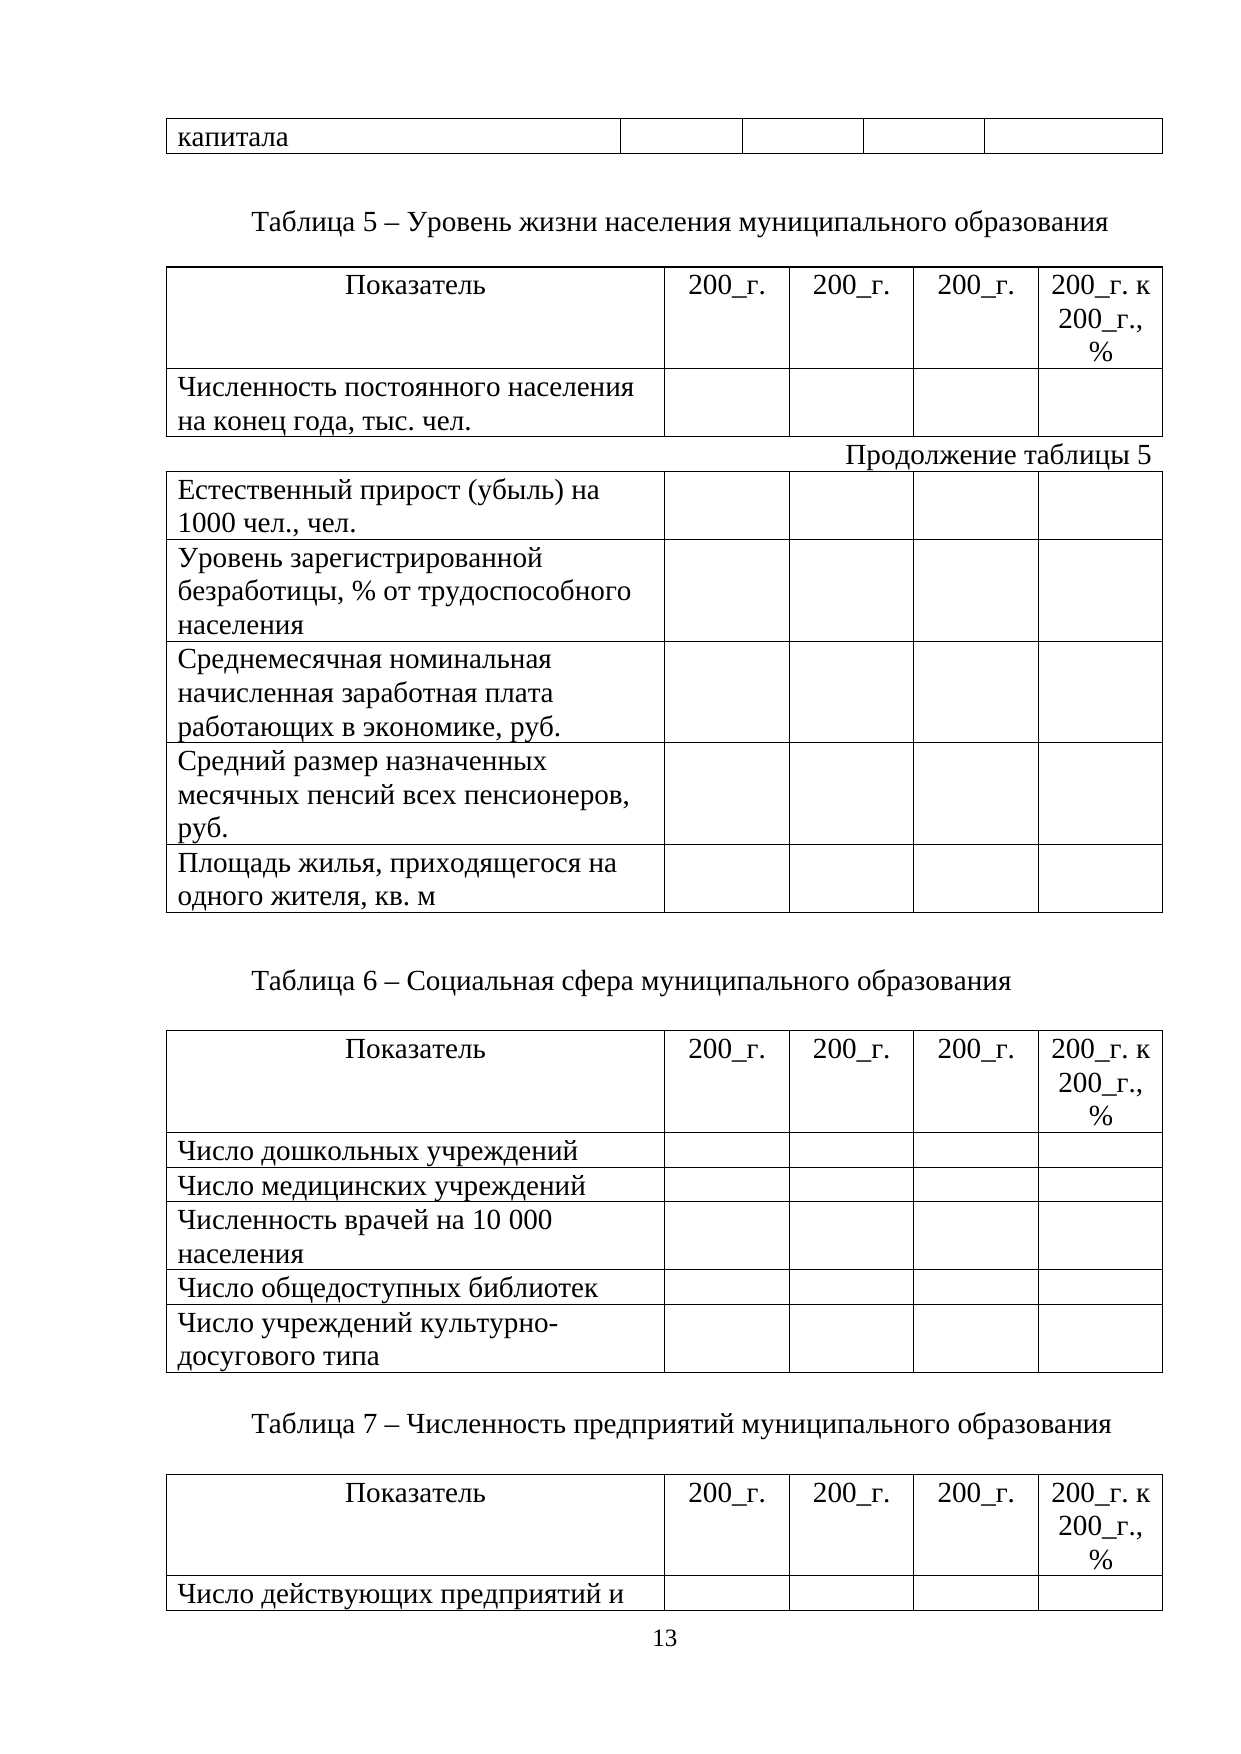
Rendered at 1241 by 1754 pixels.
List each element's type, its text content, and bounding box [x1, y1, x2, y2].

table_cell [790, 540, 913, 641]
table_cell [1039, 1133, 1162, 1167]
table_cell [790, 743, 913, 844]
table_cell Число учреждений культурно-досугового типа [167, 1305, 664, 1372]
table_header 200_г. к 200_г., % [1039, 1031, 1162, 1132]
table_cell [1039, 845, 1162, 912]
table_cell [1039, 1270, 1162, 1304]
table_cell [167, 1576, 664, 1610]
table_cell Численность постоянного населения на конец года, тыс. чел. [167, 369, 664, 436]
table_header 200_г. [790, 1475, 913, 1575]
table_cell [985, 119, 1162, 153]
table_header [1039, 472, 1162, 539]
table_cell Средний размер назначенных месячных пенсий всех пенсионеров, руб. [167, 743, 664, 844]
table_header 200_г. [914, 268, 1038, 368]
table_cell [914, 1168, 1038, 1201]
table_header 200_г. [914, 1475, 1038, 1575]
table_header [914, 472, 1038, 539]
table_cell [790, 1270, 913, 1304]
table_cell [1039, 1305, 1162, 1372]
table_cell [914, 845, 1038, 912]
table_header [790, 472, 913, 539]
table_cell [665, 1133, 789, 1167]
table_cell [743, 119, 863, 153]
table_header 200_г. [790, 268, 913, 368]
table_cell [665, 743, 789, 844]
table_cell [914, 642, 1038, 742]
table_cell [1039, 642, 1162, 742]
table_cell [621, 119, 742, 153]
table_header 200_г. [665, 1031, 789, 1132]
table_cell [790, 369, 913, 436]
table_cell Среднемесячная номинальная начисленная заработная плата работающих в экономике, руб. [167, 642, 664, 742]
table_cell [1039, 1202, 1162, 1269]
table_cell [1039, 1168, 1162, 1201]
table_cell [1039, 1576, 1162, 1610]
table_cell [790, 1202, 913, 1269]
table_header 200_г. [665, 1475, 789, 1575]
table_cell [1039, 743, 1162, 844]
table_cell [665, 1168, 789, 1201]
table_header Естественный прирост (убыль) на 1000 чел., чел. [167, 472, 664, 539]
table_cell [790, 642, 913, 742]
table_cell [914, 743, 1038, 844]
table_header 200_г. [790, 1031, 913, 1132]
table_cell [914, 1133, 1038, 1167]
text Таблица 6 – Социальная сфера муниципального образования [177, 963, 1152, 997]
table_cell [665, 642, 789, 742]
table_cell [790, 1133, 913, 1167]
table_header 200_г. к 200_г., % [1039, 268, 1162, 368]
table_cell [790, 1168, 913, 1201]
table_cell [864, 119, 984, 153]
table_cell Уровень зарегистрированной безработицы, % от трудоспособного населения [167, 540, 664, 641]
table_cell Численность врачей на 10 000 населения [167, 1202, 664, 1269]
table_cell Число медицинских учреждений [167, 1168, 664, 1201]
table_cell [790, 1305, 913, 1372]
table_cell [790, 845, 913, 912]
table_cell Число общедоступных библиотек [167, 1270, 664, 1304]
table_cell [665, 1270, 789, 1304]
table_cell [665, 369, 789, 436]
table_cell [914, 1202, 1038, 1269]
table_cell [665, 1305, 789, 1372]
table_cell [914, 1305, 1038, 1372]
table_cell [665, 1202, 789, 1269]
table_header [665, 472, 789, 539]
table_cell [167, 119, 620, 153]
table_cell [914, 1270, 1038, 1304]
text Таблица 7 – Численность предприятий муниципального образования [177, 1407, 1152, 1440]
table_header Показатель [167, 1475, 664, 1575]
table_header 200_г. [914, 1031, 1038, 1132]
table_cell [914, 369, 1038, 436]
table_header 200_г. к 200_г., % [1039, 1475, 1162, 1575]
table_cell [665, 845, 789, 912]
text Продолжение таблицы 5 [177, 437, 1152, 471]
table_cell [914, 1576, 1038, 1610]
table_cell [1039, 540, 1162, 641]
table_cell [1039, 369, 1162, 436]
table_cell [665, 1576, 789, 1610]
table_header 200_г. [665, 268, 789, 368]
table_cell [914, 540, 1038, 641]
table_cell Площадь жилья, приходящегося на одного жителя, кв. м [167, 845, 664, 912]
table_header Показатель [167, 268, 664, 368]
table_cell [665, 540, 789, 641]
text Таблица 5 – Уровень жизни населения муниципального образования [177, 204, 1152, 238]
table_cell Число дошкольных учреждений [167, 1133, 664, 1167]
table_cell [790, 1576, 913, 1610]
table_header Показатель [167, 1031, 664, 1132]
